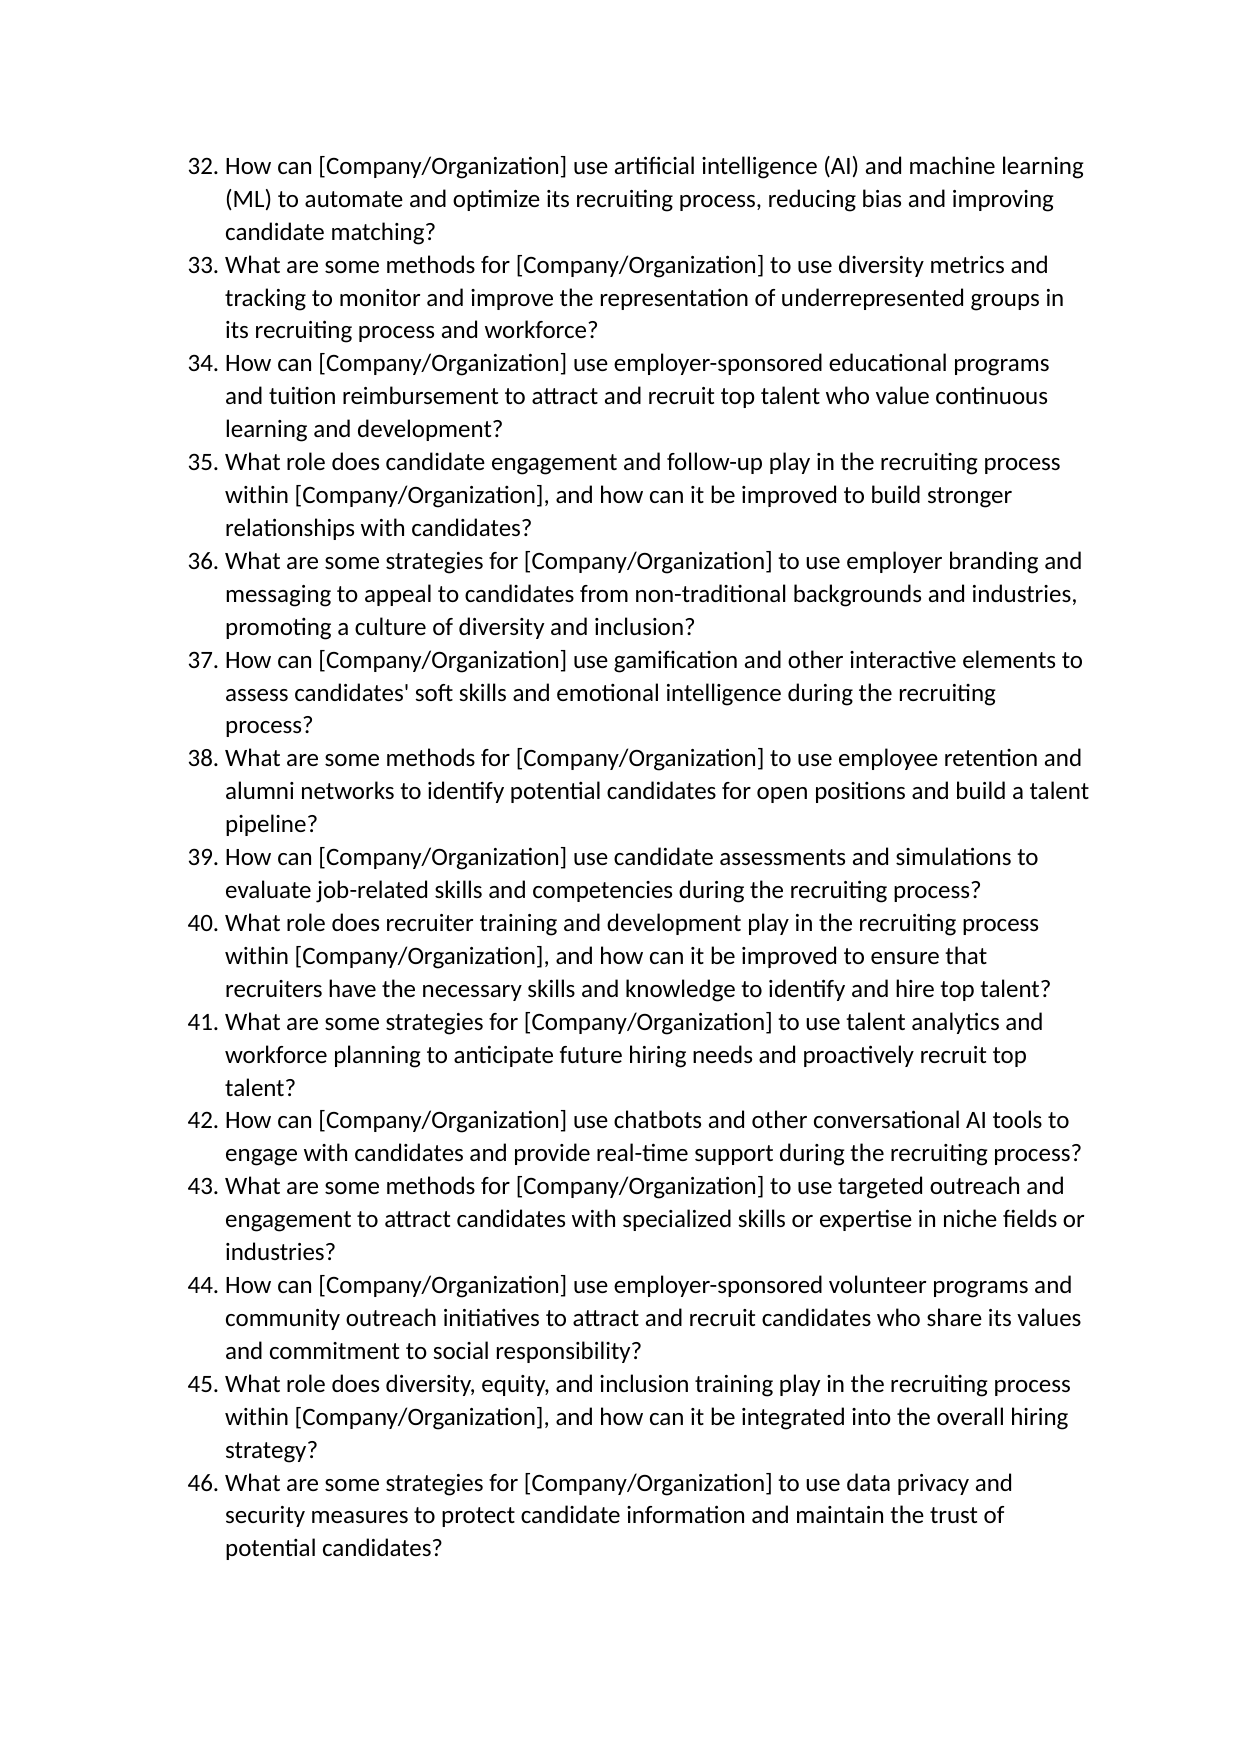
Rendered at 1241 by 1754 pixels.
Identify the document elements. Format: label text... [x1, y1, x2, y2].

list What are some methods for [Company/Organization] to use diversity metrics and tracking to monitor and improve the representation of underrepresented groups in its recruiting process and workforce? [187, 249, 1090, 345]
list What are some strategies for [Company/Organization] to use employer branding and messaging to appeal to candidates from non-traditional backgrounds and industries, promoting a culture of diversity and inclusion? [187, 545, 1090, 641]
list How can [Company/Organization] use artificial intelligence (AI) and machine learning (ML) to automate and optimize its recruiting process, reducing bias and improving candidate matching? [187, 150, 1090, 246]
list How can [Company/Organization] use employer-sponsored volunteer programs and community outreach initiatives to attract and recruit candidates who share its values and commitment to social responsibility? [187, 1269, 1090, 1366]
list What role does diversity, equity, and inclusion training play in the recruiting process within [Company/Organization], and how can it be integrated into the overall hiring strategy? [187, 1368, 1090, 1464]
list What are some strategies for [Company/Organization] to use data privacy and security measures to protect candidate information and maintain the trust of potential candidates? [187, 1467, 1090, 1563]
list What are some strategies for [Company/Organization] to use talent analytics and workforce planning to anticipate future hiring needs and proactively recruit top talent? [187, 1006, 1090, 1102]
list How can [Company/Organization] use candidate assessments and simulations to evaluate job-related skills and competencies during the recruiting process? [187, 841, 1090, 905]
list How can [Company/Organization] use chatbots and other conversational AI tools to engage with candidates and provide real-time support during the recruiting process? [187, 1104, 1090, 1168]
list What role does recruiter training and development play in the recruiting process within [Company/Organization], and how can it be improved to ensure that recruiters have the necessary skills and knowledge to identify and hire top talent? [187, 907, 1090, 1003]
list What are some methods for [Company/Organization] to use employee retention and alumni networks to identify potential candidates for open positions and build a talent pipeline? [187, 742, 1090, 839]
list What are some methods for [Company/Organization] to use targeted outreach and engagement to attract candidates with specialized skills or expertise in niche fields or industries? [187, 1170, 1090, 1267]
list How can [Company/Organization] use employer-sponsored educational programs and tuition reimbursement to attract and recruit top talent who value continuous learning and development? [187, 347, 1090, 444]
list What role does candidate engagement and follow-up play in the recruiting process within [Company/Organization], and how can it be improved to build stronger relationships with candidates? [187, 446, 1090, 543]
list How can [Company/Organization] use gamification and other interactive elements to assess candidates' soft skills and emotional intelligence during the recruiting process? [187, 644, 1090, 740]
